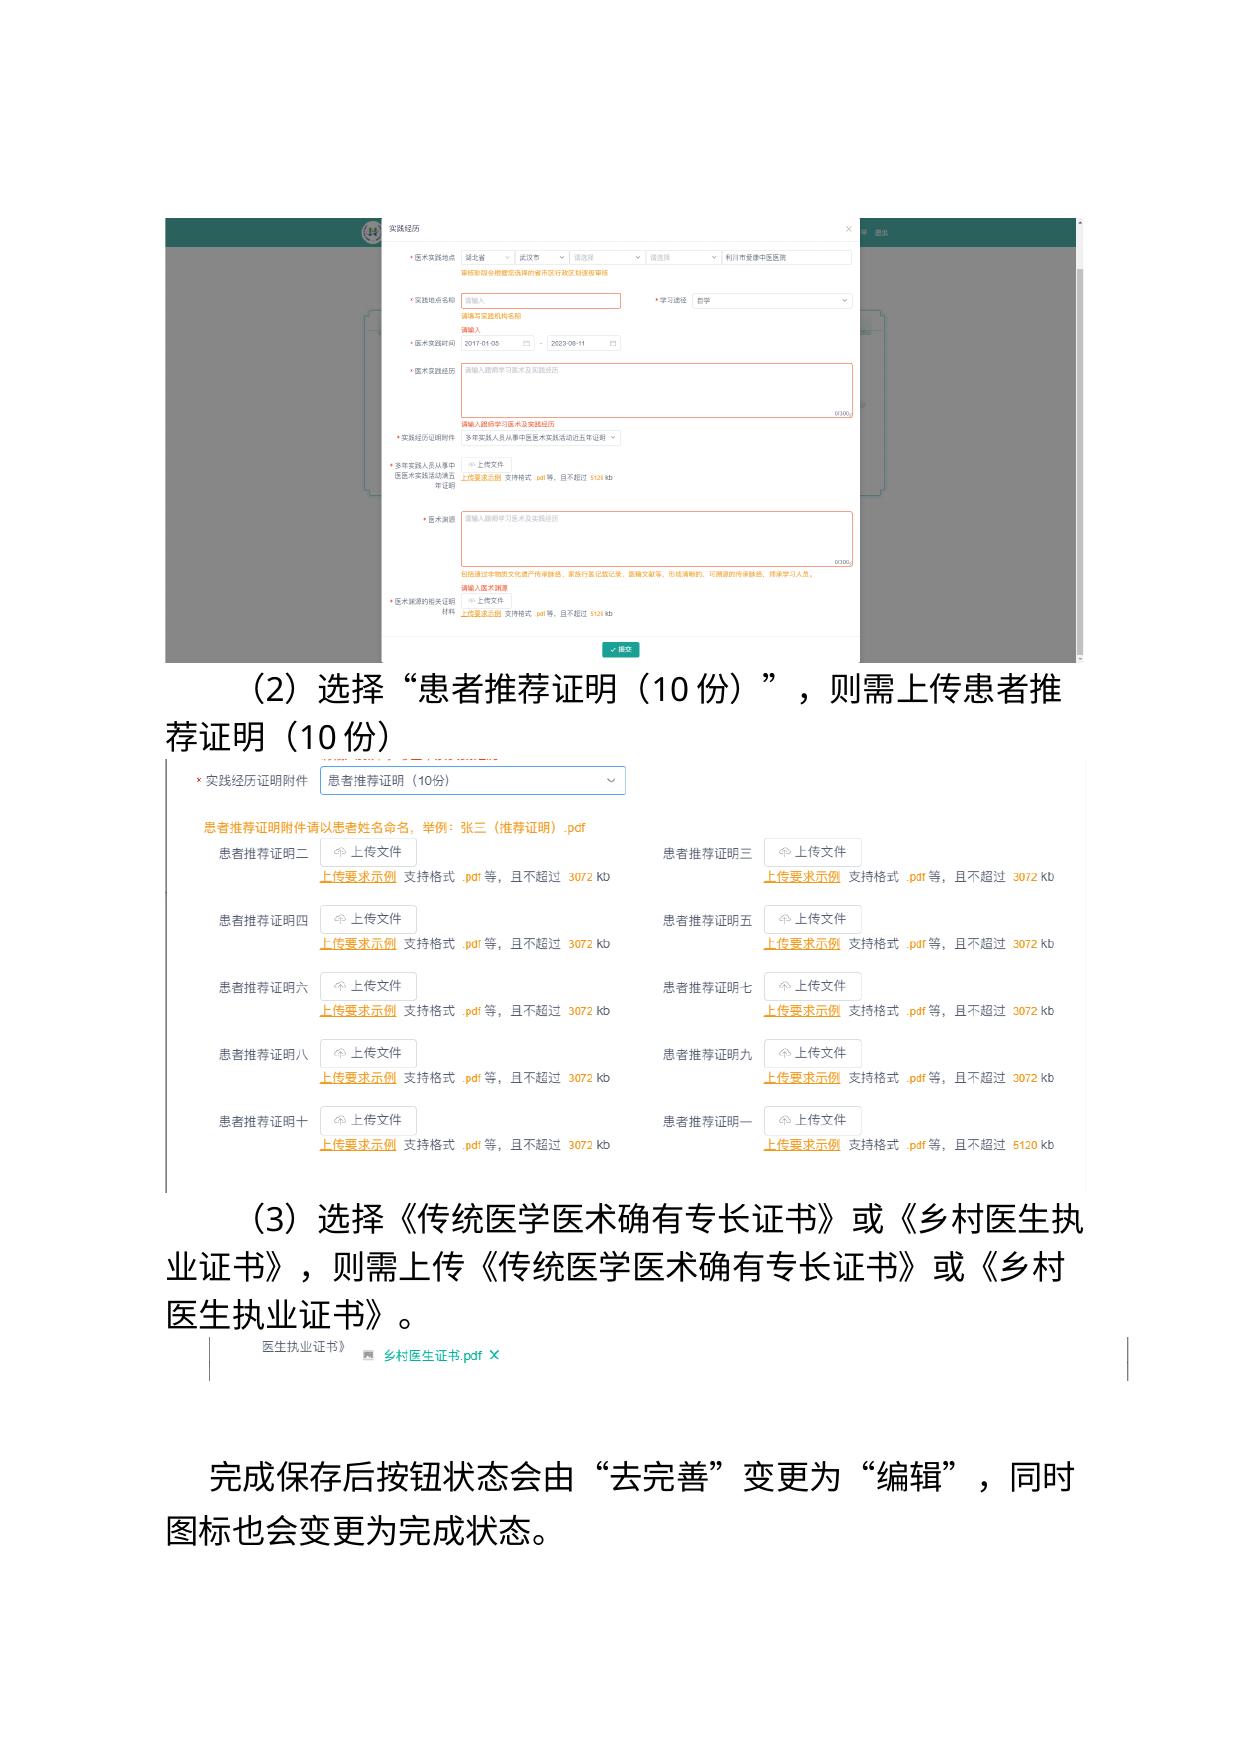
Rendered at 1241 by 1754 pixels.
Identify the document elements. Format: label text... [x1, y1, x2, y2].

text （2）选择“患者推荐证明（10份）”，则需上传患者推荐证明（10份） [165, 663, 1087, 759]
picture [165, 759, 1086, 1193]
text 完成保存后按钮状态会由“去完善”变更为“编辑”，同时图标也会变更为完成状态。 [165, 1446, 1087, 1554]
text （3）选择《传统医学医术确有专长证书》或《乡村医生执业证书》，则需上传《传统医学医术确有专长证书》或《乡村医生执业证书》。 [165, 1192, 1087, 1337]
picture [209, 1337, 1129, 1381]
picture [165, 218, 1084, 663]
